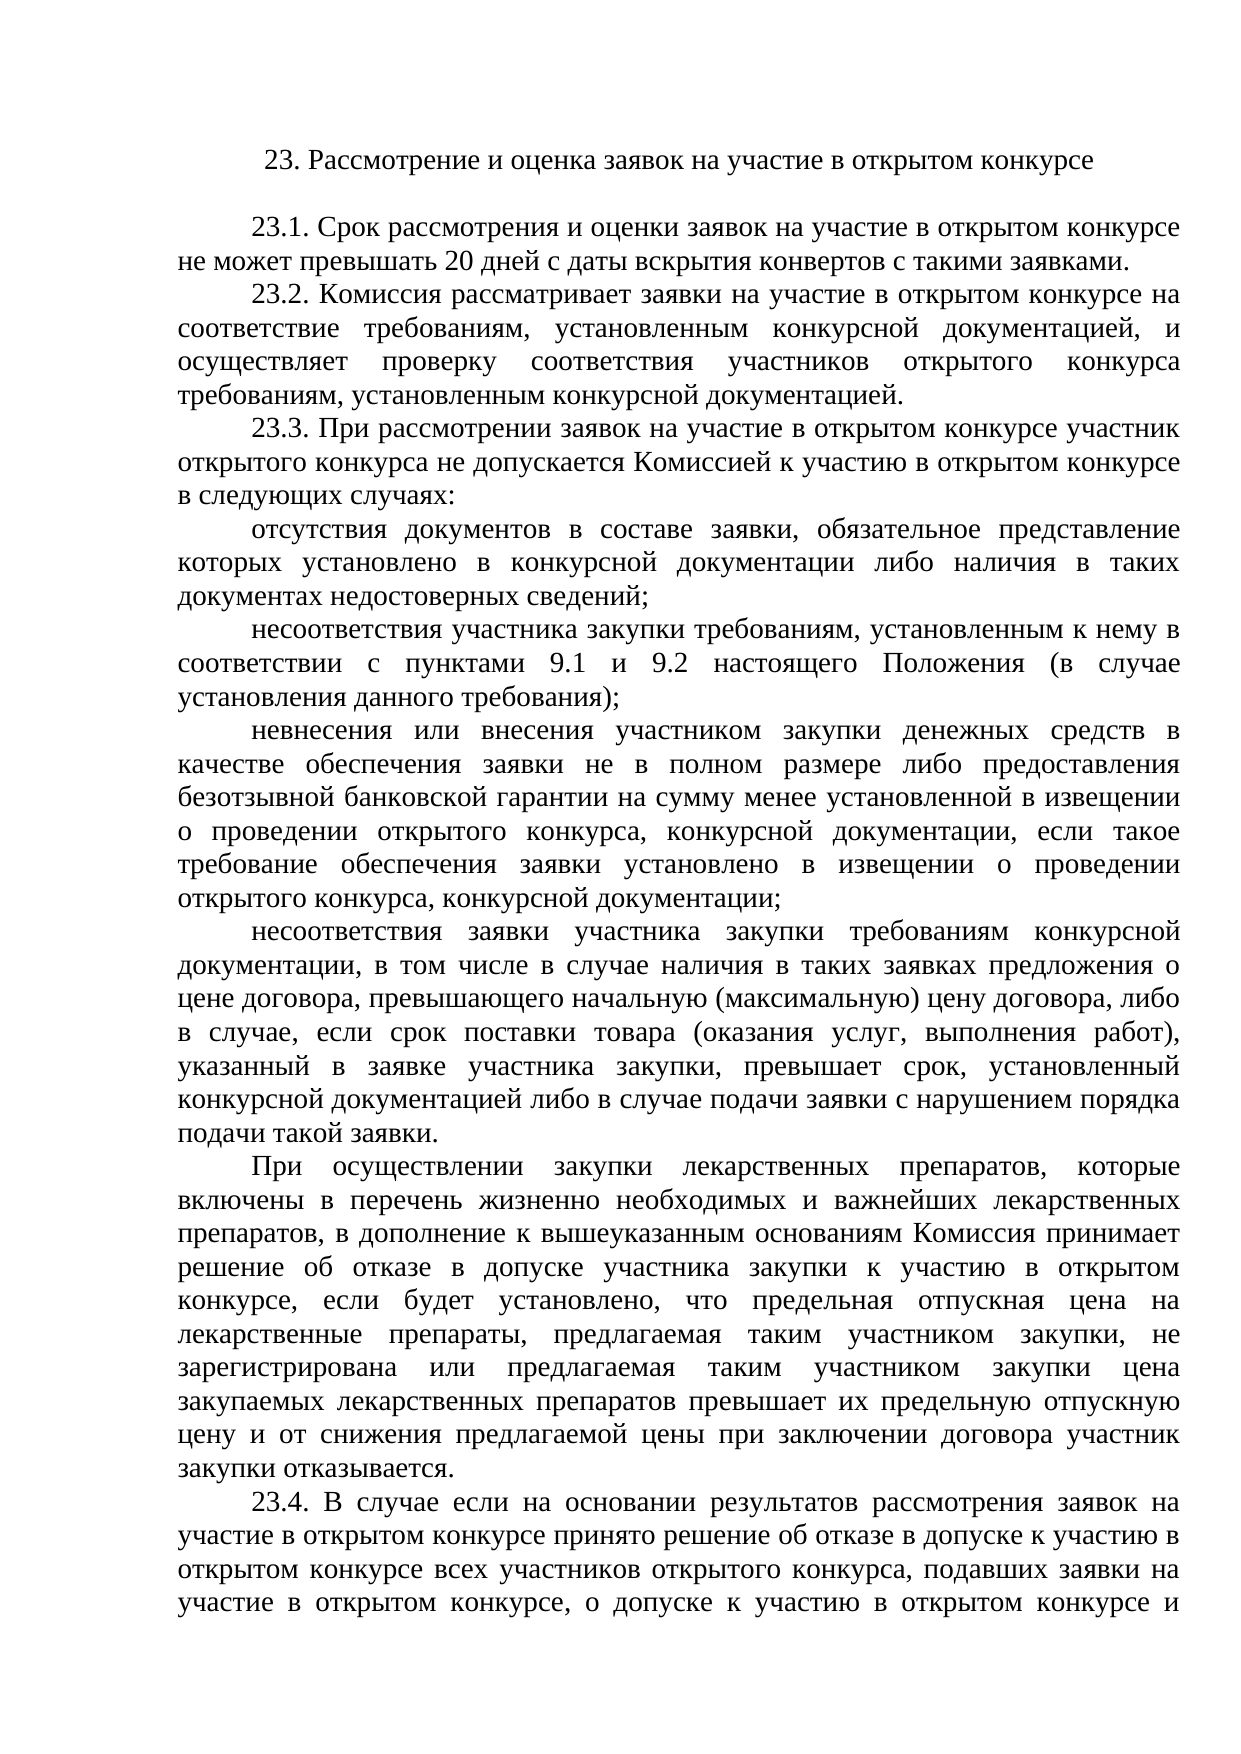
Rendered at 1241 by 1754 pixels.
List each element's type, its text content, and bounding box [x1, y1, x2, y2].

text При осуществлении закупки лекарственных препаратов, которые включены в перечень жизненно необходимых и важнейших лекарственных препаратов, в дополнение к вышеуказанным основаниям Комиссия принимает решение об отказе в допуске участника закупки к участию в открытом конкурсе, если будет установлено, что предельная отпускная цена на лекарственные препараты, предлагаемая таким участником закупки, не зарегистрирована или предлагаемая таким участником закупки цена закупаемых лекарственных препаратов превышает их предельную отпускную цену и от снижения предлагаемой цены при заключении договора участник закупки отказывается. [177, 1148, 1181, 1484]
text 23.2. Комиссия рассматривает заявки на участие в открытом конкурсе на соответствие требованиям, установленным конкурсной документацией, и осуществляет проверку соответствия участников открытого конкурса требованиям, установленным конкурсной документацией. [177, 276, 1181, 410]
text несоответствия участника закупки требованиям, установленным к нему в соответствии с пунктами 9.1 и 9.2 настоящего Положения (в случае установления данного требования); [177, 612, 1181, 712]
text 23.1. Срок рассмотрения и оценки заявок на участие в открытом конкурсе не может превышать 20 дней с даты вскрытия конвертов с такими заявками. [177, 209, 1181, 276]
text 23. Рассмотрение и оценка заявок на участие в открытом конкурсе [177, 142, 1181, 176]
text 23.3. При рассмотрении заявок на участие в открытом конкурсе участник открытого конкурса не допускается Комиссией к участию в открытом конкурсе в следующих случаях: [177, 410, 1181, 511]
text отсутствия документов в составе заявки, обязательное представление которых установлено в конкурсной документации либо наличия в таких документах недостоверных сведений; [177, 511, 1181, 612]
text невнесения или внесения участником закупки денежных средств в качестве обеспечения заявки не в полном размере либо предоставления безотзывной банковской гарантии на сумму менее установленной в извещении о проведении открытого конкурса, конкурсной документации, если такое требование обеспечения заявки установлено в извещении о проведении открытого конкурса, конкурсной документации; [177, 712, 1181, 913]
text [177, 1484, 1181, 1618]
text несоответствия заявки участника закупки требованиям конкурсной документации, в том числе в случае наличия в таких заявках предложения о цене договора, превышающего начальную (максимальную) цену договора, либо в случае, если срок поставки товара (оказания услуг, выполнения работ), указанный в заявке участника закупки, превышает срок, установленный конкурсной документацией либо в случае подачи заявки с нарушением порядка подачи такой заявки. [177, 913, 1181, 1148]
